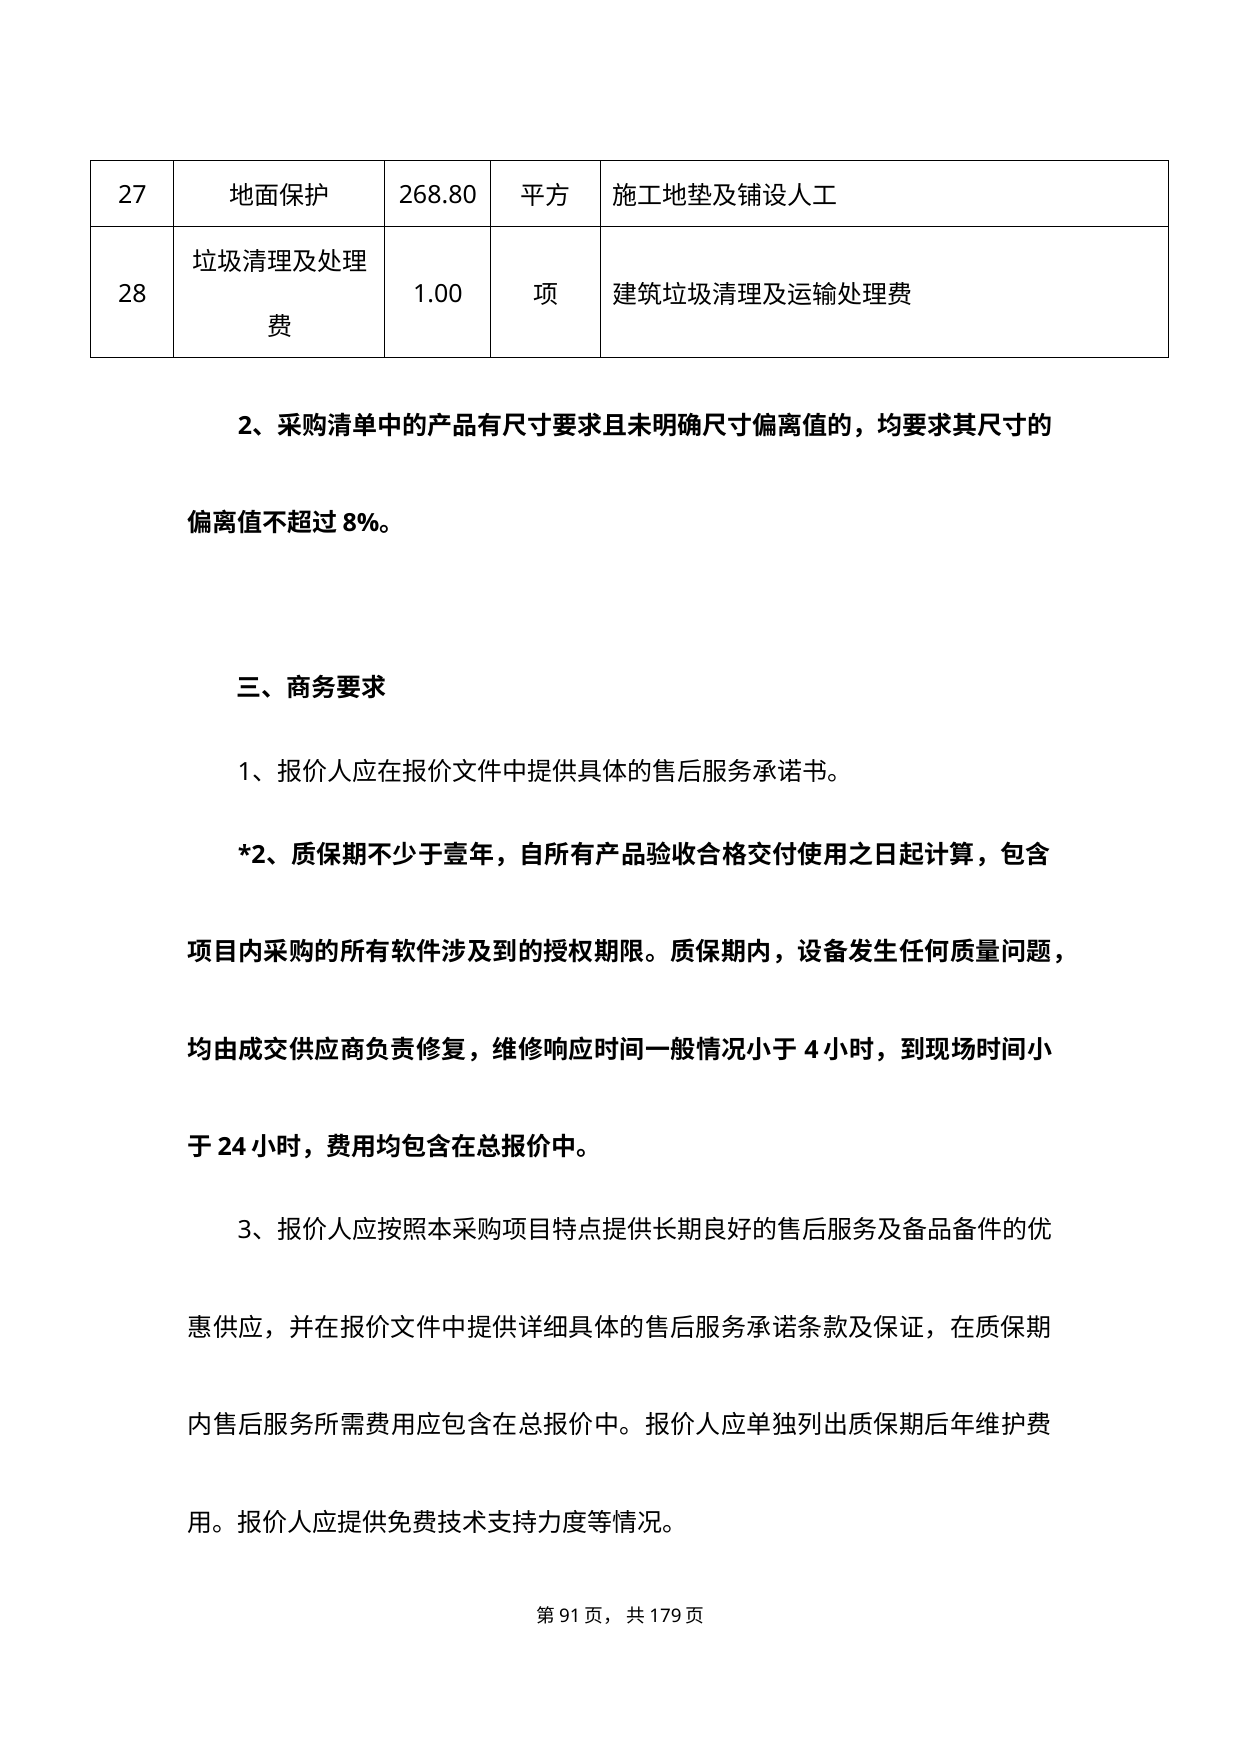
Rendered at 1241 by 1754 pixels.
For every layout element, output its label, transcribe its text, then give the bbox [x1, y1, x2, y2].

table_cell 地面保护 [174, 161, 384, 226]
text 1、报价人应在报价文件中提供具体的售后服务承诺书。 [187, 737, 1053, 802]
table_cell 27 [91, 161, 173, 226]
table_cell 垃圾清理及处理费 [174, 227, 384, 357]
table_cell 建筑垃圾清理及运输处理费 [601, 227, 1168, 357]
text 三、商务要求 [187, 653, 1053, 718]
table_cell 268.80 [385, 161, 490, 226]
table_cell 项 [491, 227, 600, 357]
table_cell 平方 [491, 161, 600, 226]
text *2、质保期不少于壹年，自所有产品验收合格交付使用之日起计算，包含项目内采购的所有软件涉及到的授权期限。质保期内，设备发生任何质量问题，均由成交供应商负责修复，维修响应时间一般情况小于4小时，到现场时间小于24小时，费用均包含在总报价中。 [187, 820, 1053, 1177]
text 3、报价人应按照本采购项目特点提供长期良好的售后服务及备品备件的优惠供应，并在报价文件中提供详细具体的售后服务承诺条款及保证，在质保期内售后服务所需费用应包含在总报价中。报价人应单独列出质保期后年维护费用。报价人应提供免费技术支持力度等情况。 [187, 1195, 1053, 1553]
table_cell 28 [91, 227, 173, 357]
table_cell 1.00 [385, 227, 490, 357]
table_cell 施工地垫及铺设人工 [601, 161, 1168, 226]
text 2、采购清单中的产品有尺寸要求且未明确尺寸偏离值的，均要求其尺寸的偏离值不超过8%。 [187, 391, 1053, 553]
